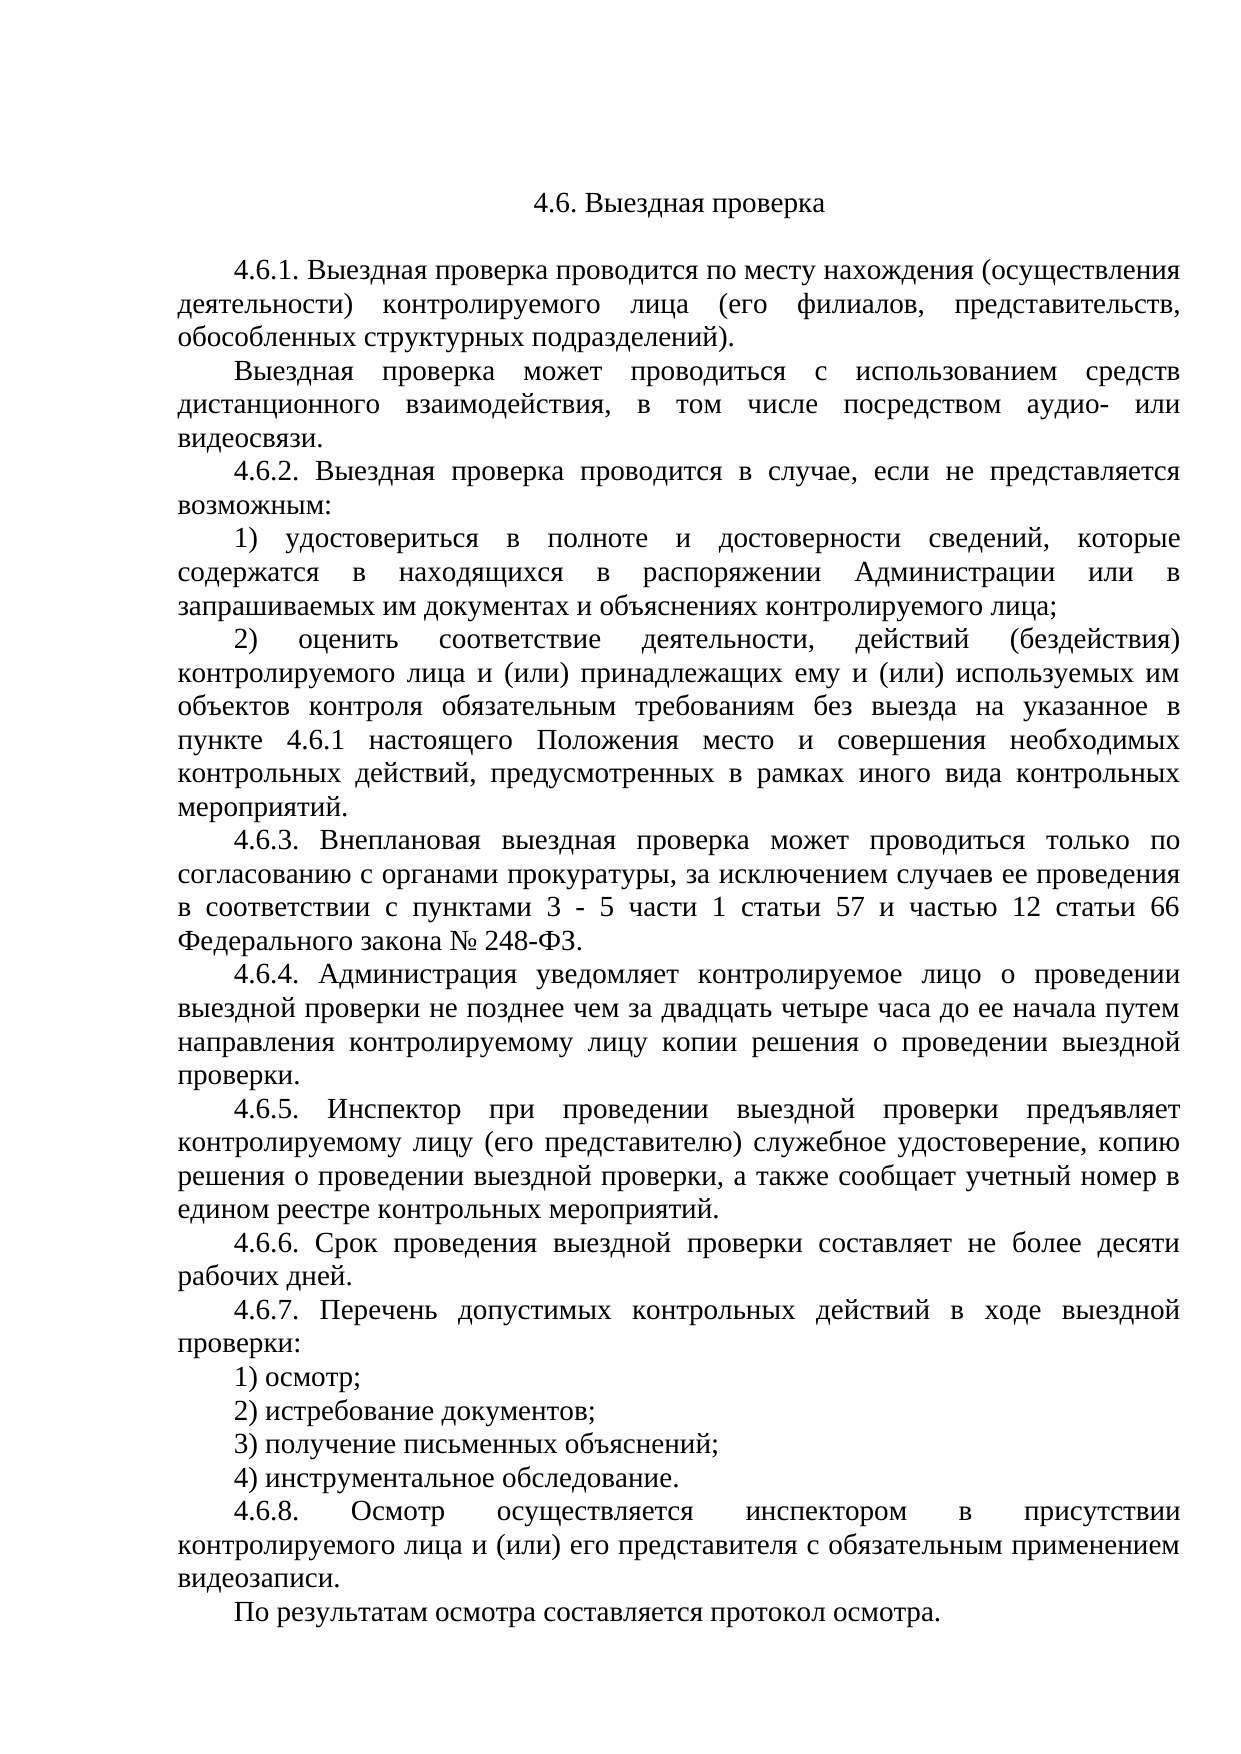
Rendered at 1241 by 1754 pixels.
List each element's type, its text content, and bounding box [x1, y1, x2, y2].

text 4) инструментальное обследование. [177, 1460, 1181, 1493]
text 4.6.1. Выездная проверка проводится по месту нахождения (осуществления деятельности) контролируемого лица (его филиалов, представительств, обособленных структурных подразделений). [177, 252, 1181, 353]
text 4.6.4. Администрация уведомляет контролируемое лицо о проведении выездной проверки не позднее чем за двадцать четыре часа до ее начала путем направления контролируемому лицу копии решения о проведении выездной проверки. [177, 957, 1181, 1091]
text 1) удостовериться в полноте и достоверности сведений, которые содержатся в находящихся в распоряжении Администрации или в запрашиваемых им документах и объяснениях контролируемого лица; [177, 521, 1181, 621]
text 4.6.8. Осмотр осуществляется инспектором в присутствии контролируемого лица и (или) его представителя с обязательным применением видеозаписи. [177, 1493, 1181, 1594]
text 2) оценить соответствие деятельности, действий (бездействия) контролируемого лица и (или) принадлежащих ему и (или) используемых им объектов контроля обязательным требованиям без выезда на указанное в пункте 4.6.1 настоящего Положения место и совершения необходимых контрольных действий, предусмотренных в рамках иного вида контрольных мероприятий. [177, 621, 1181, 822]
text 4.6.7. Перечень допустимых контрольных действий в ходе выездной проверки: [177, 1292, 1181, 1359]
text 4.6.2. Выездная проверка проводится в случае, если не представляется возможным: [177, 453, 1181, 521]
text 4.6.5. Инспектор при проведении выездной проверки предъявляет контролируемому лицу (его представителю) служебное удостоверение, копию решения о проведении выездной проверки, а также сообщает учетный номер в едином реестре контрольных мероприятий. [177, 1091, 1181, 1225]
text 2) истребование документов; [177, 1393, 1181, 1426]
text Выездная проверка может проводиться с использованием средств дистанционного взаимодействия, в том числе посредством аудио- или видеосвязи. [177, 353, 1181, 453]
text 1) осмотр; [177, 1359, 1181, 1393]
text 4.6. Выездная проверка [177, 185, 1181, 219]
text По результатам осмотра составляется протокол осмотра. [177, 1594, 1181, 1627]
text 4.6.3. Внеплановая выездная проверка может проводиться только по согласованию с органами прокуратуры, за исключением случаев ее проведения в соответствии с пунктами 3 - 5 части 1 статьи 57 и частью 12 статьи 66 Федерального закона № 248-ФЗ. [177, 822, 1181, 957]
text 3) получение письменных объяснений; [177, 1426, 1181, 1460]
text 4.6.6. Срок проведения выездной проверки составляет не более десяти рабочих дней. [177, 1225, 1181, 1292]
